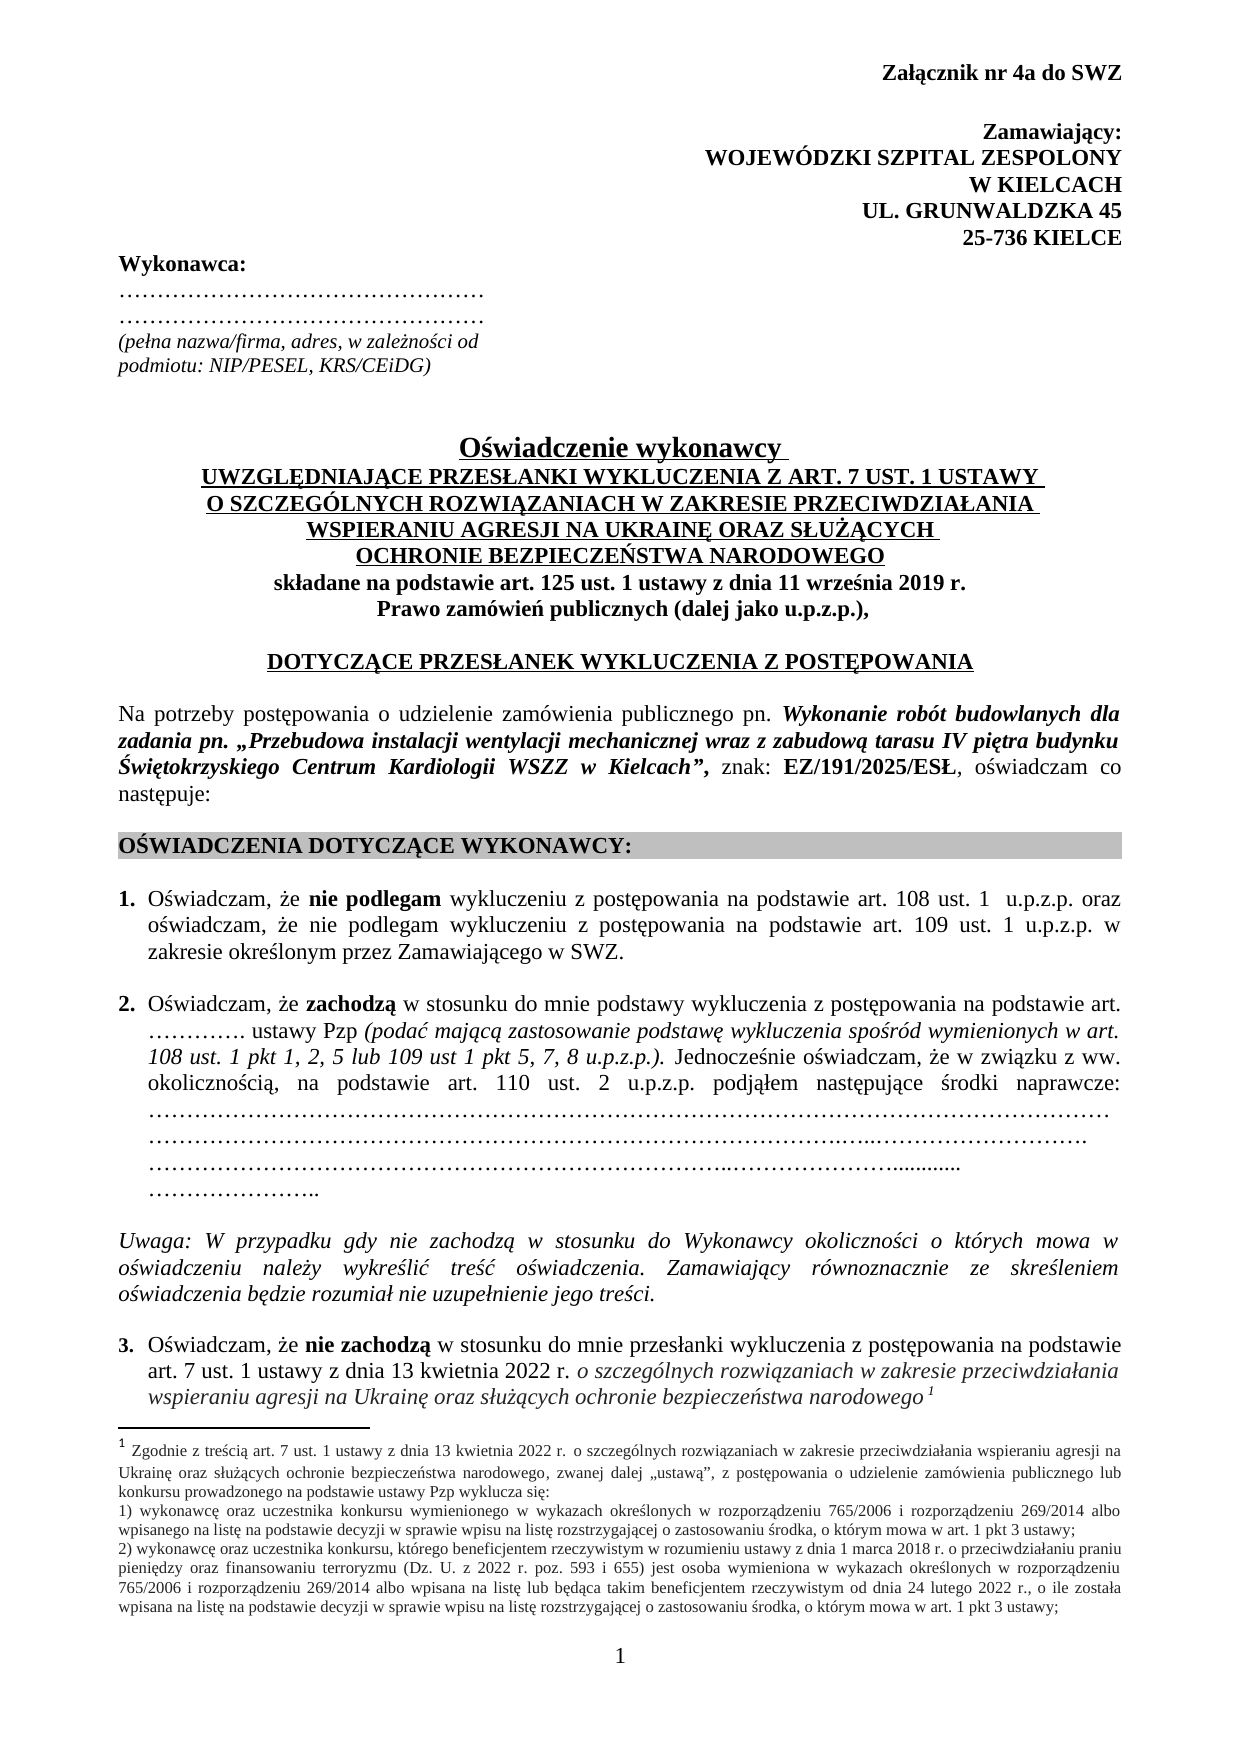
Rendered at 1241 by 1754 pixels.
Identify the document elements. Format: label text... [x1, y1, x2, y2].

text …………………………………………………………………………………… [118, 276, 502, 329]
text WOJEWÓDZKI SZPITAL ZESPOLONY [118, 144, 1122, 171]
text UWZGLĘDNIAJĄCE PRZESŁANKI WYKLUCZENIA Z ART. 7 UST. 1 USTAWY [118, 463, 1122, 490]
text Oświadczenie wykonawcy [118, 430, 1122, 463]
text OŚWIADCZENIA DOTYCZĄCE WYKONAWCY: [118, 832, 1122, 859]
text 25-736 KIELCE [738, 223, 1122, 250]
list Oświadczam, że nie podlegam wykluczeniu z postępowania na podstawie art. 108 ust. 1 u.p.z.p. oraz oświadczam, że nie podlegam wykluczeniu z postępowania na podstawie art. 109 ust. 1 u.p.z.p. w zakresie określonym przez Zamawiającego w SWZ. [118, 885, 1122, 964]
text składane na podstawie art. 125 ust. 1 ustawy z dnia 11 września 2019 r. [118, 569, 1122, 595]
text ochronie bezpieczeństwa narodowego [118, 542, 1122, 569]
text DOTYCZĄCE PRZESŁANEK WYKLUCZENIA Z POSTĘPOWANIA [118, 648, 1122, 674]
text Uwaga: W przypadku gdy nie zachodzą w stosunku do Wykonawcy okoliczności o których mowa w oświadczeniu należy wykreślić treść oświadczenia. Zamawiający równoznacznie ze skreśleniem oświadczenia będzie rozumiał nie uzupełnienie jego treści. [118, 1228, 1122, 1307]
list Oświadczam, że zachodzą w stosunku do mnie podstawy wykluczenia z postępowania na podstawie art. …………. ustawy Pzp (podać mającą zastosowanie podstawę wykluczenia spośród wymienionych w art. 108 ust. 1 pkt 1, 2, 5 lub 109 ust 1 pkt 5, 7, 8 u.p.z.p.). Jednocześnie oświadczam, że w związku z ww. okolicznością, na podstawie art. 110 ust. 2 u.p.z.p. podjąłem następujące środki naprawcze: ……………………………………………………………………………………………………………… [118, 990, 1122, 1122]
text Na potrzeby postępowania o udzielenie zamówienia publicznego pn. Wykonanie robót budowlanych dla zadania pn. „Przebudowa instalacji wentylacji mechanicznej wraz z zabudową tarasu IV piętra budynku Świętokrzyskiego Centrum Kardiologii WSZZ w Kielcach”, znak: EZ/191/2025/ESŁ, oświadczam co następuje: [118, 701, 1122, 806]
text UL. GRUNWALDZKA 45 [738, 197, 1122, 223]
text (pełna nazwa/firma, adres, w zależności od podmiotu: NIP/PESEL, KRS/CEiDG) [118, 329, 502, 377]
text Prawo zamówień publicznych (dalej jako u.p.z.p.), [118, 595, 1122, 621]
list ……………………………………………………………………………….…..……………………….…………………………………………………………………..…………………............………………….. [148, 1122, 1122, 1201]
text o szczególnych rozwiązaniach w zakresie przeciwdziałania [118, 490, 1122, 516]
text Wykonawca: [118, 250, 1122, 276]
list Oświadczam, że nie zachodzą w stosunku do mnie przesłanki wykluczenia z postępowania na podstawie art. 7 ust. 1 ustawy z dnia 13 kwietnia 2022 r. o szczególnych rozwiązaniach w zakresie przeciwdziałania wspieraniu agresji na Ukrainę oraz służących ochronie bezpieczeństwa narodowego [118, 1331, 1122, 1410]
text wspieraniu agresji na Ukrainę oraz służących [118, 516, 1122, 542]
text W KIELCACH [118, 171, 1122, 197]
text Zamawiający: [664, 118, 1122, 144]
